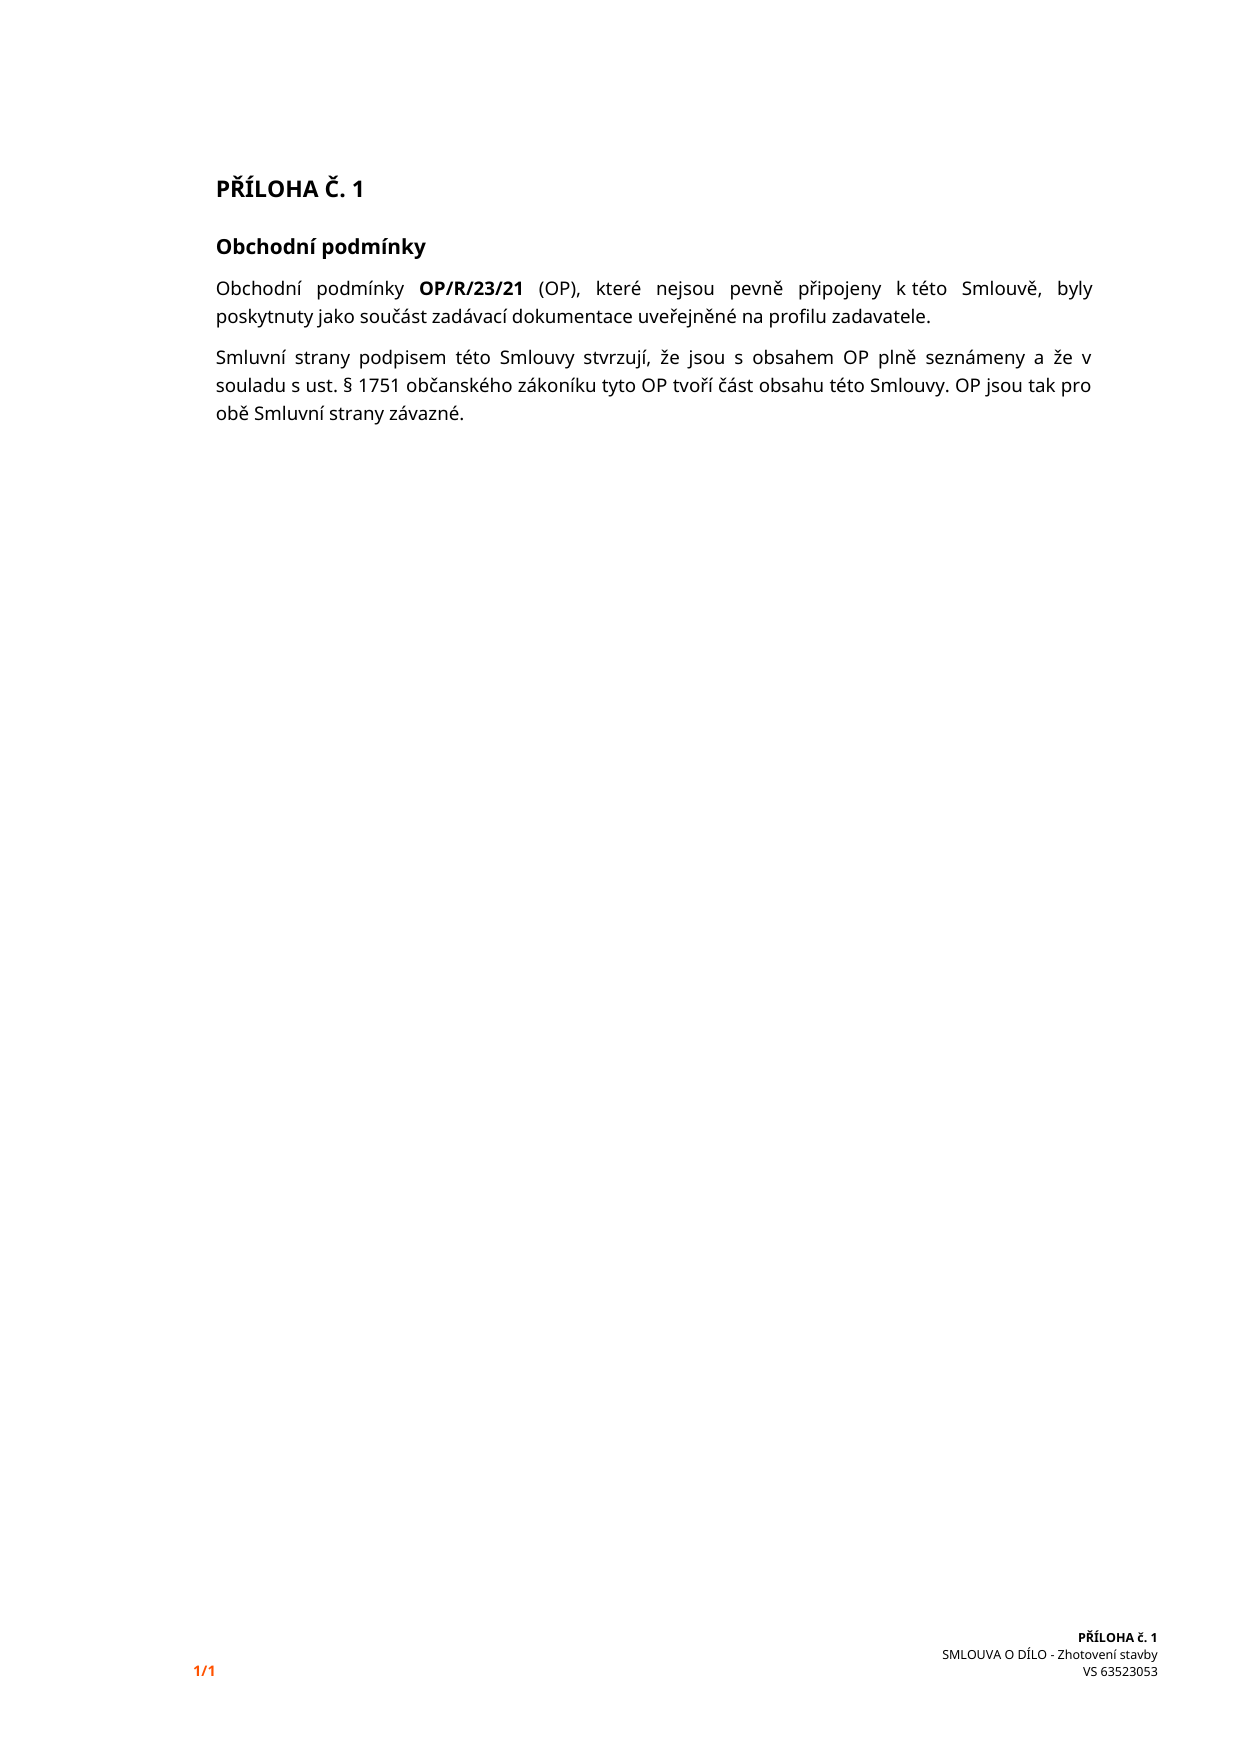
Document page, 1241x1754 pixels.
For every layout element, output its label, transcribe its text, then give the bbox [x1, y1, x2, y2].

text Obchodní podmínky [216, 232, 1093, 260]
text Smluvní strany podpisem této Smlouvy stvrzují, že jsou s obsahem OP plně seznámeny a že v souladu s ust. § 1751 občanského zákoníku tyto OP tvoří část obsahu této Smlouvy. OP jsou tak pro obě Smluvní strany závazné. [216, 344, 1093, 426]
text Obchodní podmínky OP/R/23/21 (OP), které nejsou pevně připojeny k této Smlouvě, byly poskytnuty jako součást zadávací dokumentace uveřejněné na profilu zadavatele. [216, 276, 1093, 329]
text Příloha č. 1 [216, 172, 1093, 204]
